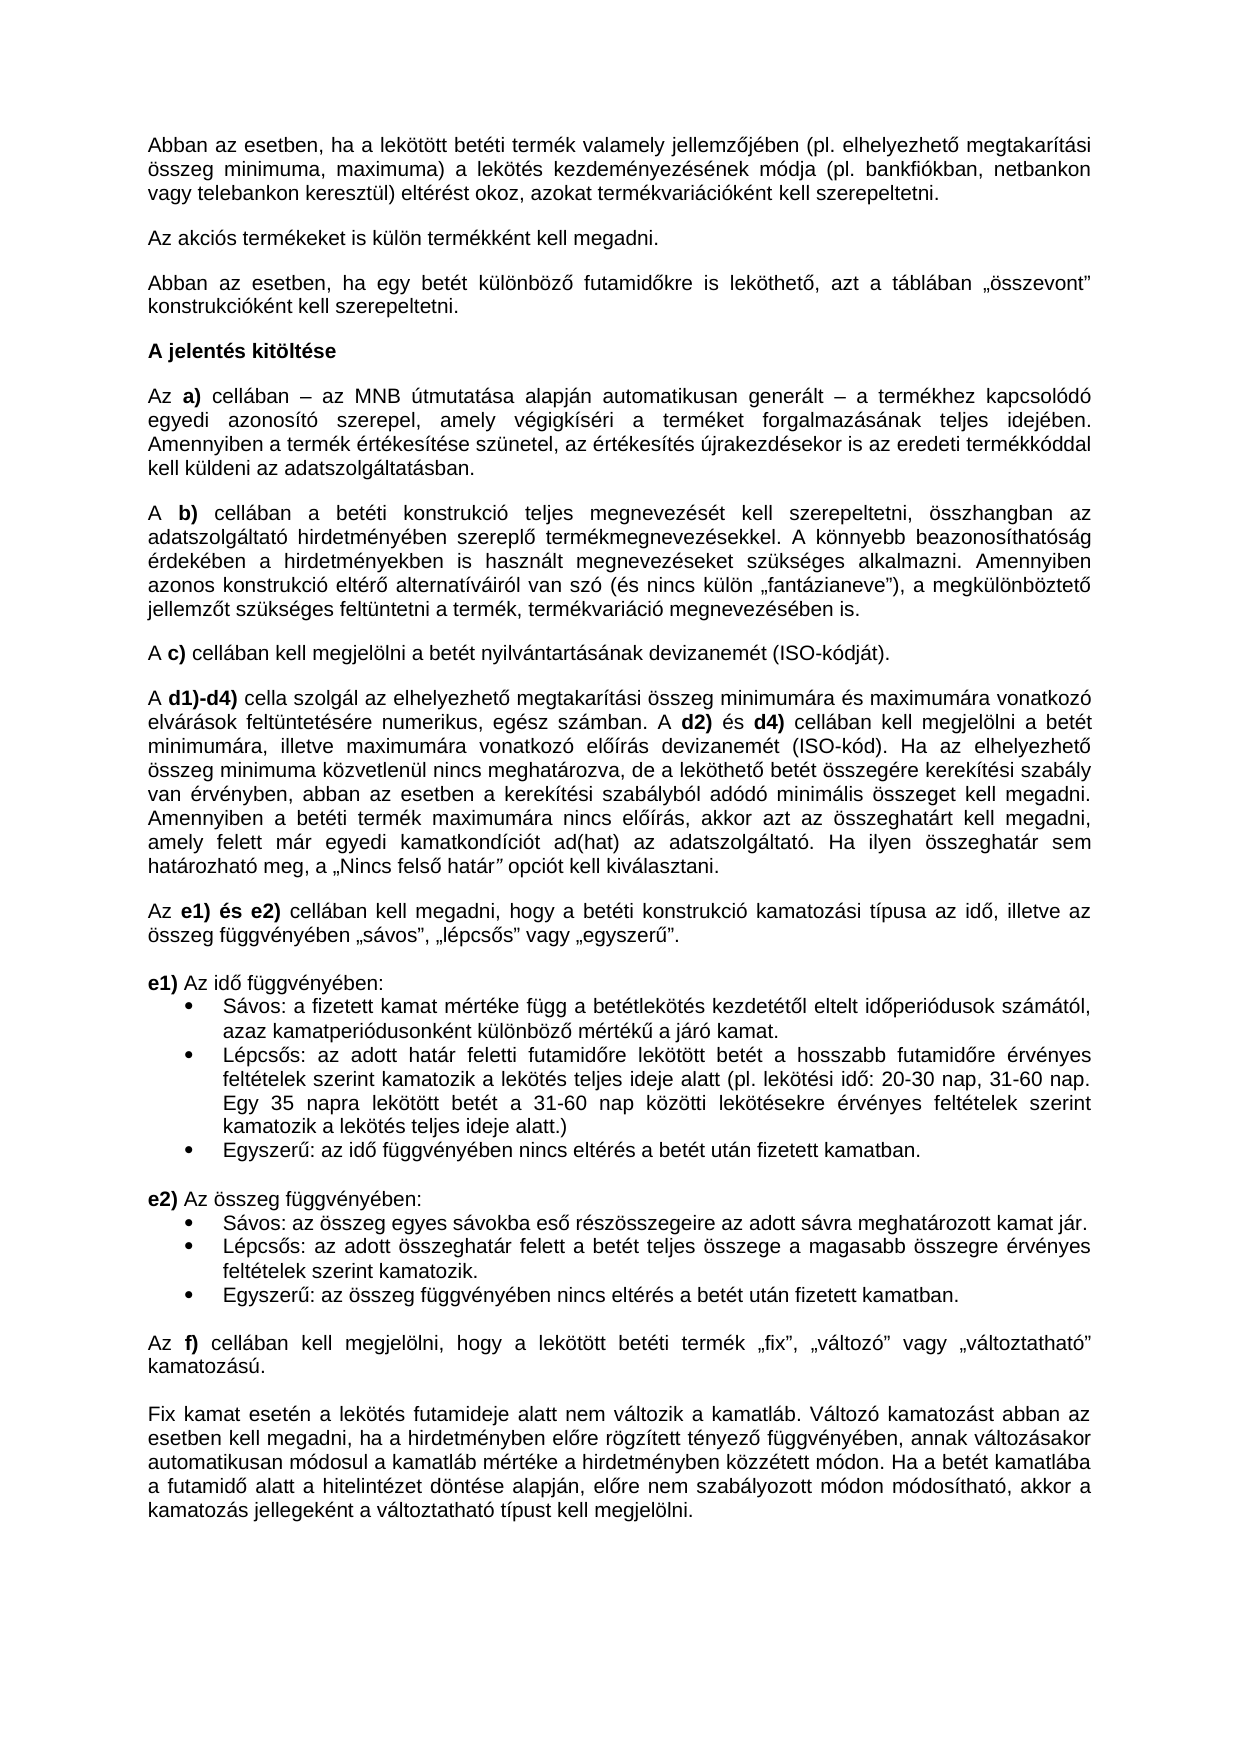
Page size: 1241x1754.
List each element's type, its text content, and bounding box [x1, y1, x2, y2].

text e1) Az idő függvényében: [148, 970, 1092, 994]
list Sávos: a fizetett kamat mértéke függ a betétlekötés kezdetétől eltelt időperiódusok számától, azaz kamatperiódusonként különböző mértékű a járó kamat. [185, 994, 1092, 1042]
text Abban az esetben, ha egy betét különböző futamidőkre is leköthető, azt a táblában „összevont” konstrukcióként kell szerepeltetni. [148, 270, 1092, 318]
text A d1)-d4) cella szolgál az elhelyezhető megtakarítási összeg minimumára és maximumára vonatkozó elvárások feltüntetésére numerikus, egész számban. A d2) és d4) cellában kell megjelölni a betét minimumára, illetve maximumára vonatkozó előírás devizanemét (ISO-kód). Ha az elhelyezhető összeg minimuma közvetlenül nincs meghatározva, de a leköthető betét összegére kerekítési szabály van érvényben, abban az esetben a kerekítési szabályból adódó minimális összeget kell megadni. Amennyiben a betéti termék maximumára nincs előírás, akkor azt az összeghatárt kell megadni, amely felett már egyedi kamatkondíciót ad(hat) az adatszolgáltató. Ha ilyen összeghatár sem határozható meg, a „Nincs felső határ” opciót kell kiválasztani. [148, 686, 1092, 878]
text A c) cellában kell megjelölni a betét nyilvántartásának devizanemét (ISO-kódját). [148, 641, 1092, 665]
text Az e1) és e2) cellában kell megadni, hogy a betéti konstrukció kamatozási típusa az idő, illetve az összeg függvényében „sávos”, „lépcsős” vagy „egyszerű”. [148, 898, 1092, 946]
text Fix kamat esetén a lekötés futamideje alatt nem változik a kamatláb. Változó kamatozást abban az esetben kell megadni, ha a hirdetményben előre rögzített tényező függvényében, annak változásakor automatikusan módosul a kamatláb mértéke a hirdetményben közzétett módon. Ha a betét kamatlába a futamidő alatt a hitelintézet döntése alapján, előre nem szabályozott módon módosítható, akkor a kamatozás jellegeként a változtatható típust kell megjelölni. [148, 1402, 1092, 1522]
list Lépcsős: az adott összeghatár felett a betét teljes összege a magasabb összegre érvényes feltételek szerint kamatozik. [185, 1234, 1092, 1282]
list Egyszerű: az összeg függvényében nincs eltérés a betét után fizetett kamatban. [185, 1282, 1092, 1306]
list Egyszerű: az idő függvényében nincs eltérés a betét után fizetett kamatban. [185, 1138, 1092, 1162]
text Abban az esetben, ha a lekötött betéti termék valamely jellemzőjében (pl. elhelyezhető megtakarítási összeg minimuma, maximuma) a lekötés kezdeményezésének módja (pl. bankfiókban, netbankon vagy telebankon keresztül) eltérést okoz, azokat termékvariációként kell szerepeltetni. [148, 133, 1092, 205]
text Az akciós termékeket is külön termékként kell megadni. [148, 226, 1092, 249]
list Lépcsős: az adott határ feletti futamidőre lekötött betét a hosszabb futamidőre érvényes feltételek szerint kamatozik a lekötés teljes ideje alatt (pl. lekötési idő: 20-30 nap, 31-60 nap. Egy 35 napra lekötött betét a 31-60 nap közötti lekötésekre érvényes feltételek szerint kamatozik a lekötés teljes ideje alatt.) [185, 1042, 1092, 1138]
text Az a) cellában – az MNB útmutatása alapján automatikusan generált – a termékhez kapcsolódó egyedi azonosító szerepel, amely végigkíséri a terméket forgalmazásának teljes idejében. Amennyiben a termék értékesítése szünetel, az értékesítés újrakezdésekor is az eredeti termékkóddal kell küldeni az adatszolgáltatásban. [148, 384, 1092, 480]
text Az f) cellában kell megjelölni, hogy a lekötött betéti termék „fix”, „változó” vagy „változtatható” kamatozású. [148, 1330, 1092, 1378]
text A jelentés kitöltése [148, 339, 1092, 363]
list Sávos: az összeg egyes sávokba eső részösszegeire az adott sávra meghatározott kamat jár. [185, 1210, 1092, 1234]
text e2) Az összeg függvényében: [148, 1186, 1092, 1210]
text A b) cellában a betéti konstrukció teljes megnevezését kell szerepeltetni, összhangban az adatszolgáltató hirdetményében szereplő termékmegnevezésekkel. A könnyebb beazonosíthatóság érdekében a hirdetményekben is használt megnevezéseket szükséges alkalmazni. Amennyiben azonos konstrukció eltérő alternatíváiról van szó (és nincs külön „fantázianeve”), a megkülönböztető jellemzőt szükséges feltüntetni a termék, termékvariáció megnevezésében is. [148, 501, 1092, 620]
